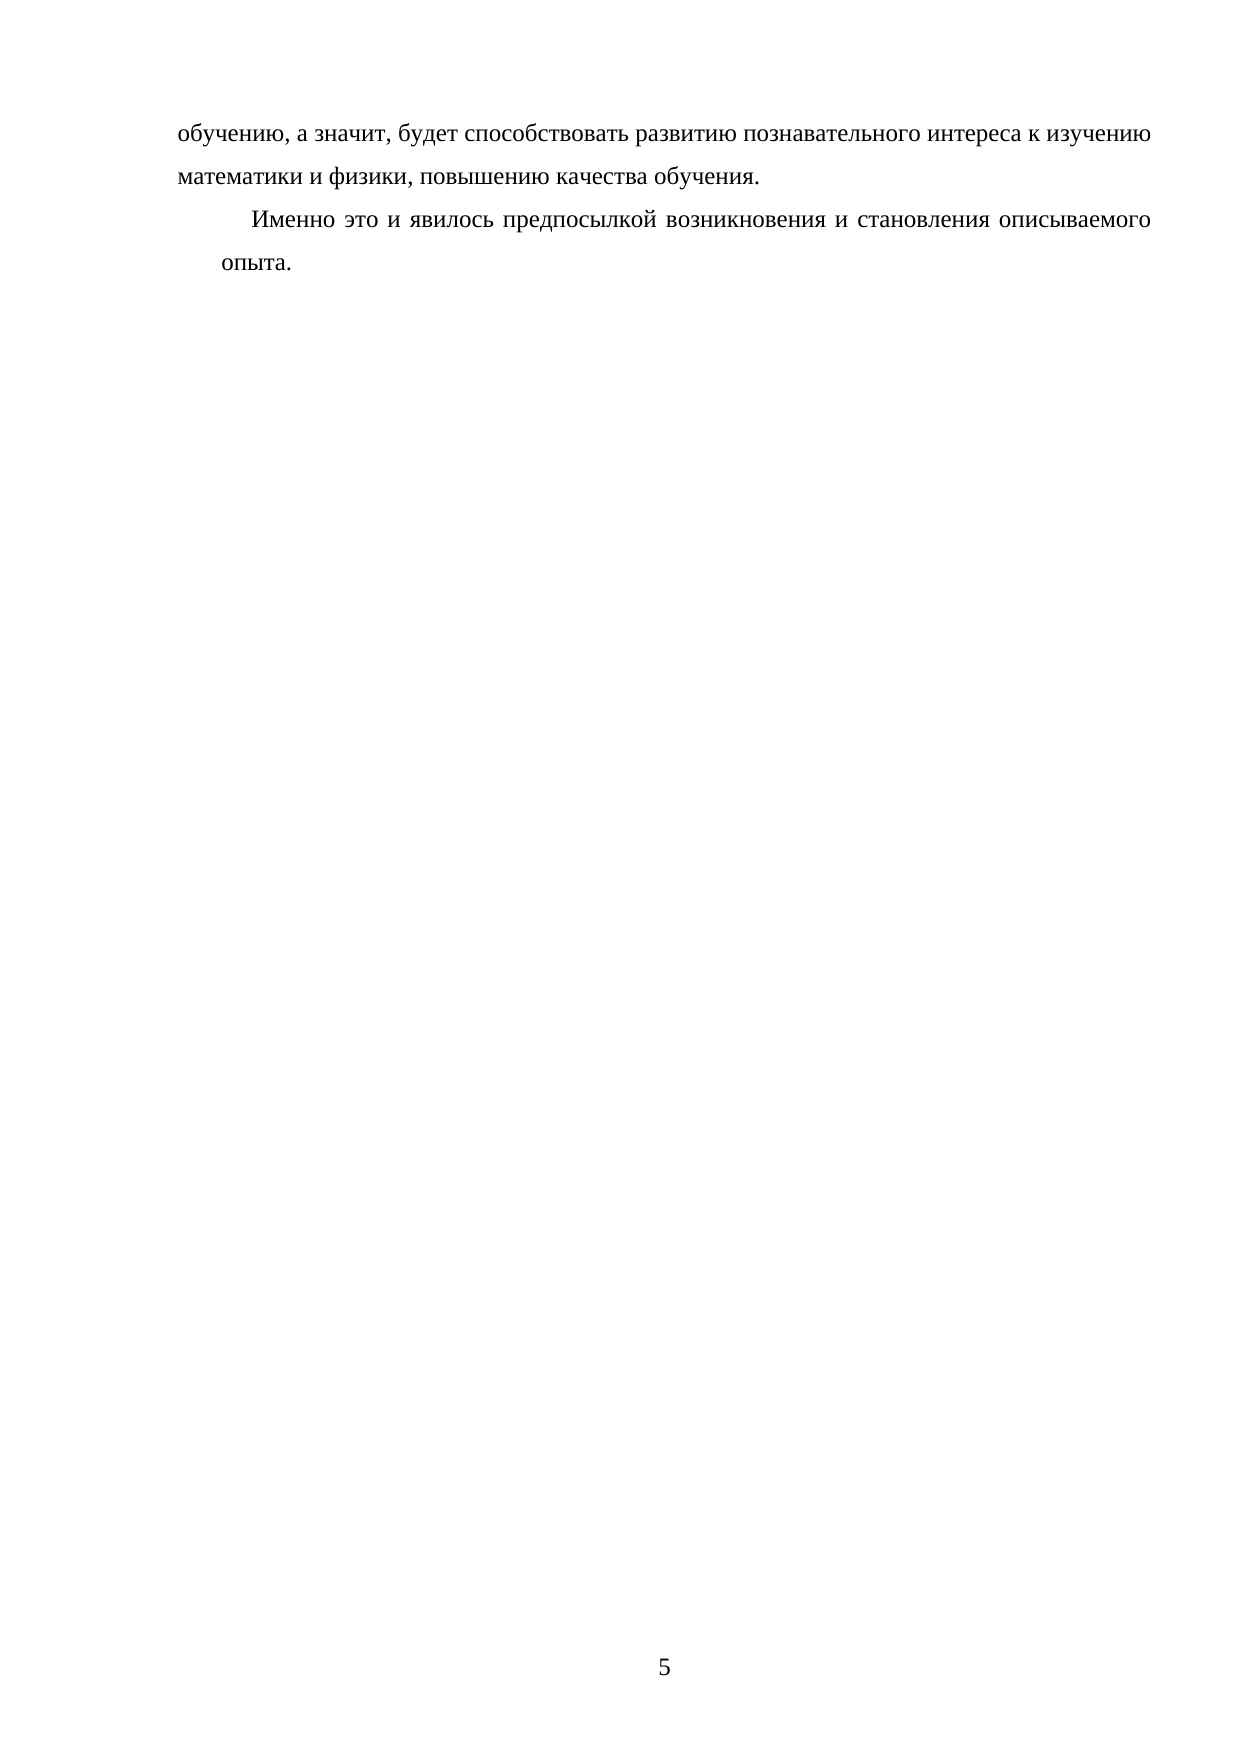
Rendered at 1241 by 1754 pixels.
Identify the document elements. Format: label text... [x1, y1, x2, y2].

text Именно это и явилось предпосылкой возникновения и становления описываемого опыта. [221, 204, 1152, 276]
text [177, 118, 1152, 190]
